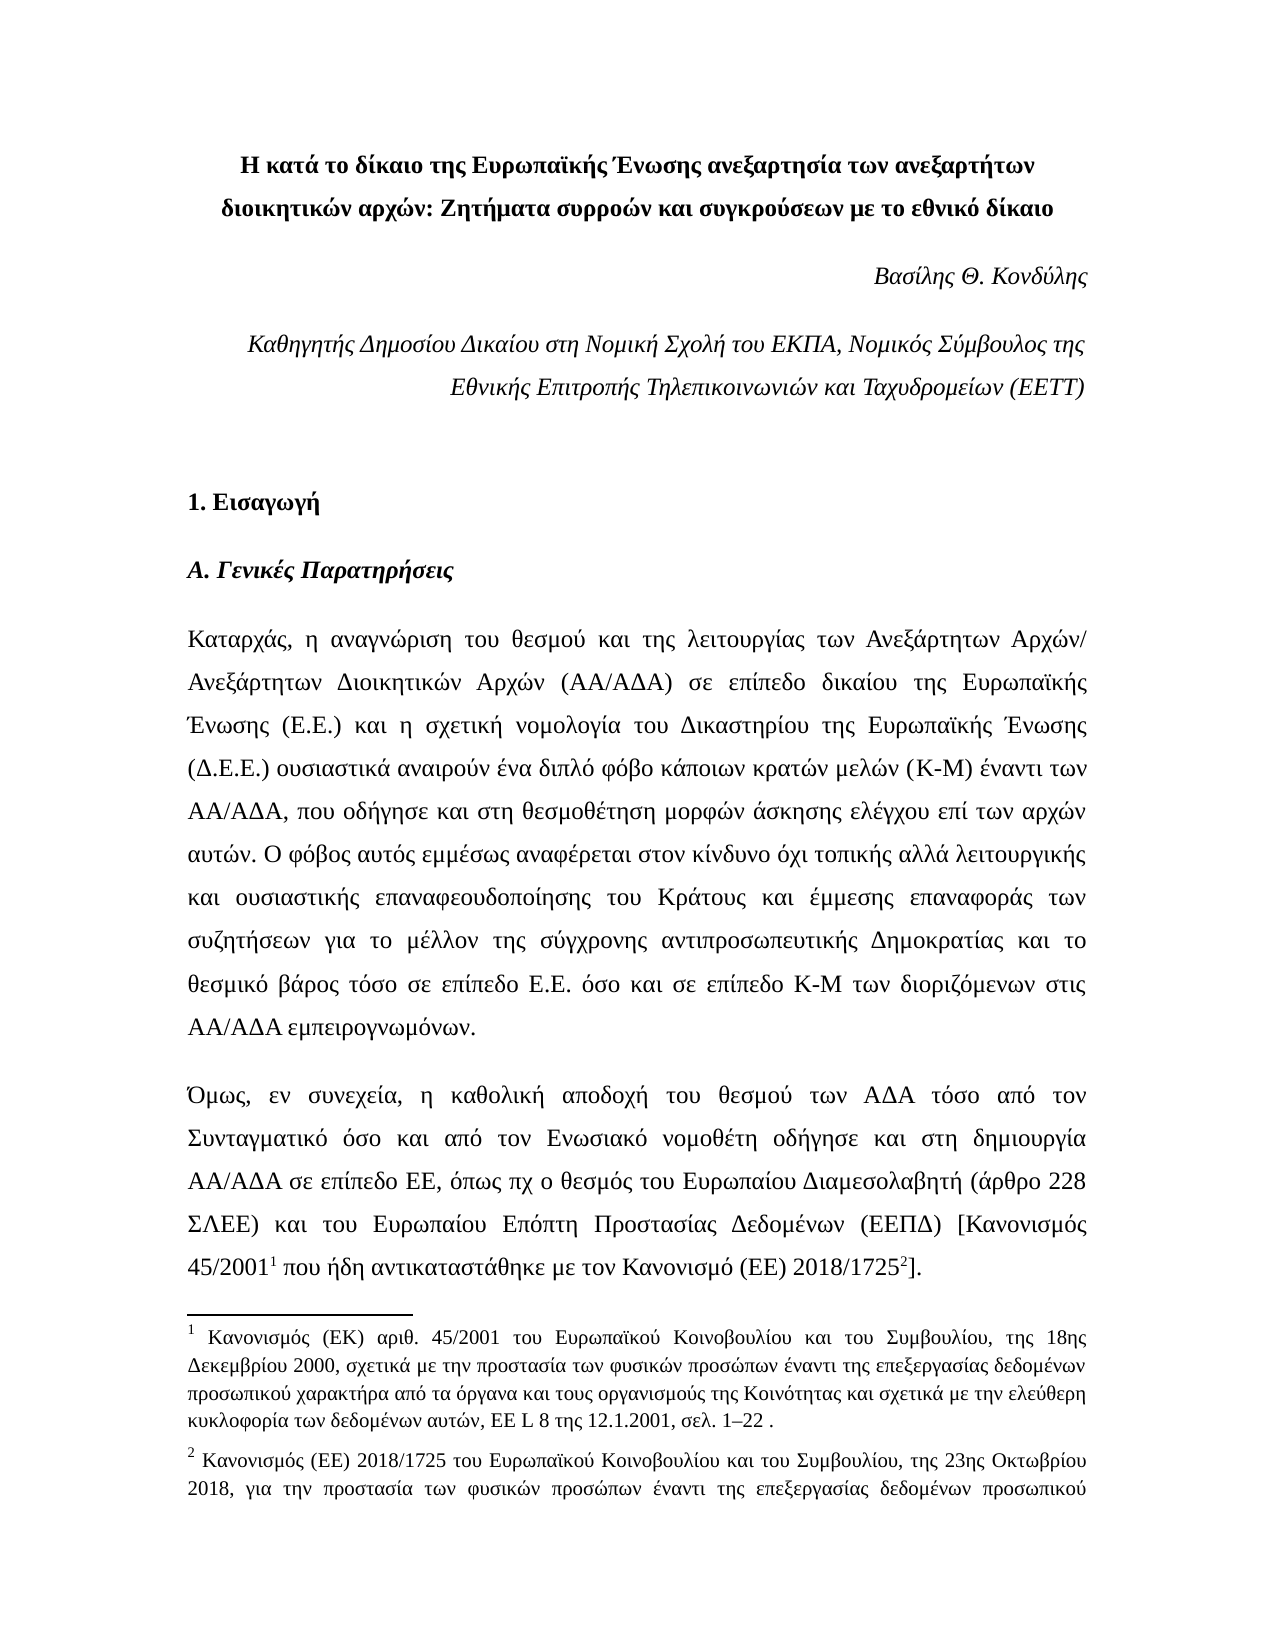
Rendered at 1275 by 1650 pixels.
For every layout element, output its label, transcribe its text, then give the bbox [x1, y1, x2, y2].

subtitle Βασίλης Θ. Κονδύλης [187, 261, 1087, 290]
subtitle Καθηγητής Δημοσίου Δικαίου στη Νομική Σχολή του ΕΚΠΑ, Νομικός Σύμβουλος της Εθνικής Επιτροπής Τηλεπικοινωνιών και Ταχυδρομείων (ΕΕΤΤ) [187, 329, 1087, 401]
subtitle Καταρχάς, η αναγνώριση του θεσμού και της λειτουργίας των Ανεξάρτητων Αρχών/ Ανεξάρτητων Διοικητικών Αρχών (ΑΑ/ΑΔΑ) σε επίπεδο δικαίου της Ευρωπαϊκής Ένωσης (Ε.Ε.) και η σχετική νομολογία του Δικαστηρίου της Ευρωπαϊκής Ένωσης (Δ.Ε.Ε.) ουσιαστικά αναιρούν ένα διπλό φόβο κάποιων κρατών μελών (K-M) έναντι των ΑΑ/ΑΔΑ, που οδήγησε και στη θεσμοθέτηση μορφών άσκησης ελέγχου επί των αρχών αυτών. Ο φόβος αυτός εμμέσως αναφέρεται στον κίνδυνο όχι τοπικής αλλά λειτουργικής και ουσιαστικής επαναφεουδοποίησης του Κράτους και έμμεσης επαναφοράς των συζητήσεων για το μέλλον της σύγχρονης αντιπροσωπευτικής Δημοκρατίας και το θεσμικό βάρος τόσο σε επίπεδο Ε.Ε. όσο και σε επίπεδο Κ-Μ των διοριζόμενων στις ΑΑ/ΑΔΑ εμπειρογνωμόνων. [187, 624, 1087, 1041]
subtitle 1. Εισαγωγή [187, 487, 1087, 516]
subtitle Όμως, εν συνεχεία, η καθολική αποδοχή του θεσμού των ΑΔΑ τόσο από τον Συνταγματικό όσο και από τον Ενωσιακό νομοθέτη οδήγησε και στη δημιουργία ΑΑ/ΑΔΑ σε επίπεδο ΕΕ, όπως πχ ο θεσμός του Ευρωπαίου Διαμεσολαβητή (άρθρο 228 ΣΛΕΕ) και του Ευρωπαίου Επόπτη Προστασίας Δεδομένων (ΕΕΠΔ) [Κανονισμός 45/2001 που ήδη αντικαταστάθηκε με τον Κανονισμό (ΕΕ) 2018/1725]. [187, 1080, 1087, 1281]
subtitle Η κατά το δίκαιο της Ευρωπαϊκής Ένωσης ανεξαρτησία των ανεξαρτήτων διοικητικών αρχών: Ζητήματα συρροών και συγκρούσεων με το εθνικό δίκαιο [187, 150, 1087, 222]
subtitle Α. Γενικές Παρατηρήσεις [187, 556, 1087, 584]
